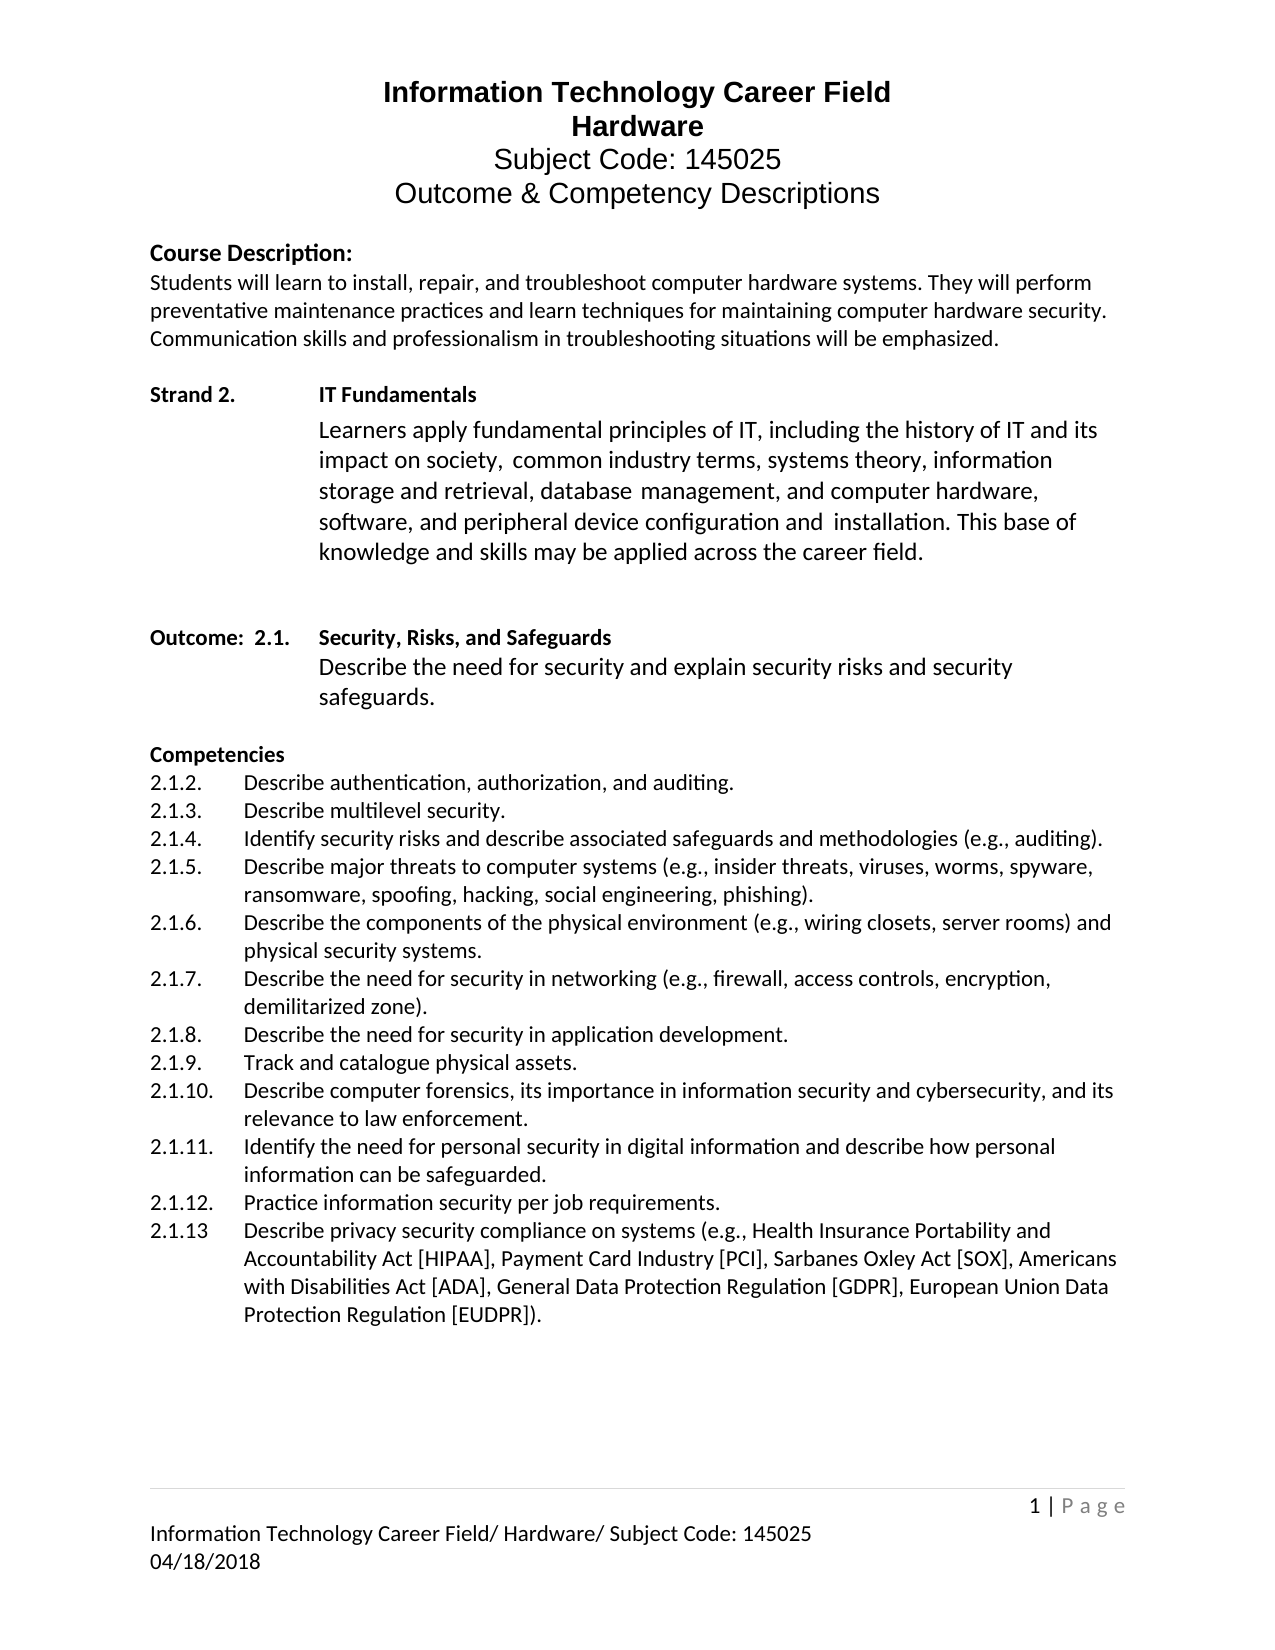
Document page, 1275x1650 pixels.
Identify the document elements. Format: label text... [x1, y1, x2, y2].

text 2.1.10. Describe computer forensics, its importance in information security and cybersecurity, and its relevance to law enforcement. [150, 1076, 1125, 1132]
text 2.1.11. Identify the need for personal security in digital information and describe how personal information can be safeguarded. [150, 1132, 1125, 1188]
text Outcome: 2.1. Security, Risks, and Safeguards [150, 623, 1125, 651]
subtitle Learners apply fundamental principles of IT, including the history of IT and its impact on society, common industry terms, systems theory, information storage and retrieval, database management, and computer hardware, software, and peripheral device configuration and installation. This base of knowledge and skills may be applied across the career field. [319, 414, 1101, 567]
text 2.1.6. Describe the components of the physical environment (e.g., wiring closets, server rooms) and physical security systems. [150, 908, 1125, 964]
text 2.1.13 Describe privacy security compliance on systems (e.g., Health Insurance Portability and Accountability Act [HIPAA], Payment Card Industry [PCI], Sarbanes Oxley Act [SOX], Americans with Disabilities Act [ADA], General Data Protection Regulation [GDPR], European Union Data Protection Regulation [EUDPR]). [150, 1216, 1125, 1328]
text 2.1.9. Track and catalogue physical assets. [150, 1048, 1125, 1076]
text 2.1.4. Identify security risks and describe associated safeguards and methodologies (e.g., auditing). [150, 824, 1125, 852]
text 2.1.3. Describe multilevel security. [150, 796, 1125, 824]
text Course Description: [150, 237, 1125, 268]
text Students will learn to install, repair, and troubleshoot computer hardware systems. They will perform preventative maintenance practices and learn techniques for maintaining computer hardware security. Communication skills and professionalism in troubleshooting situations will be emphasized. [150, 268, 1125, 352]
text Describe the need for security and explain security risks and security safeguards. [319, 651, 1125, 712]
text Competencies [150, 740, 1125, 768]
text 2.1.8. Describe the need for security in application development. [150, 1020, 1125, 1048]
text 2.1.2. Describe authentication, authorization, and auditing. [150, 768, 1125, 796]
text 2.1.7. Describe the need for security in networking (e.g., firewall, access controls, encryption, demilitarized zone). [150, 964, 1125, 1020]
text Strand 2. IT Fundamentals [150, 380, 1125, 408]
text 2.1.5. Describe major threats to computer systems (e.g., insider threats, viruses, worms, spyware, ransomware, spoofing, hacking, social engineering, phishing). [150, 852, 1125, 908]
text 2.1.12. Practice information security per job requirements. [150, 1188, 1125, 1216]
